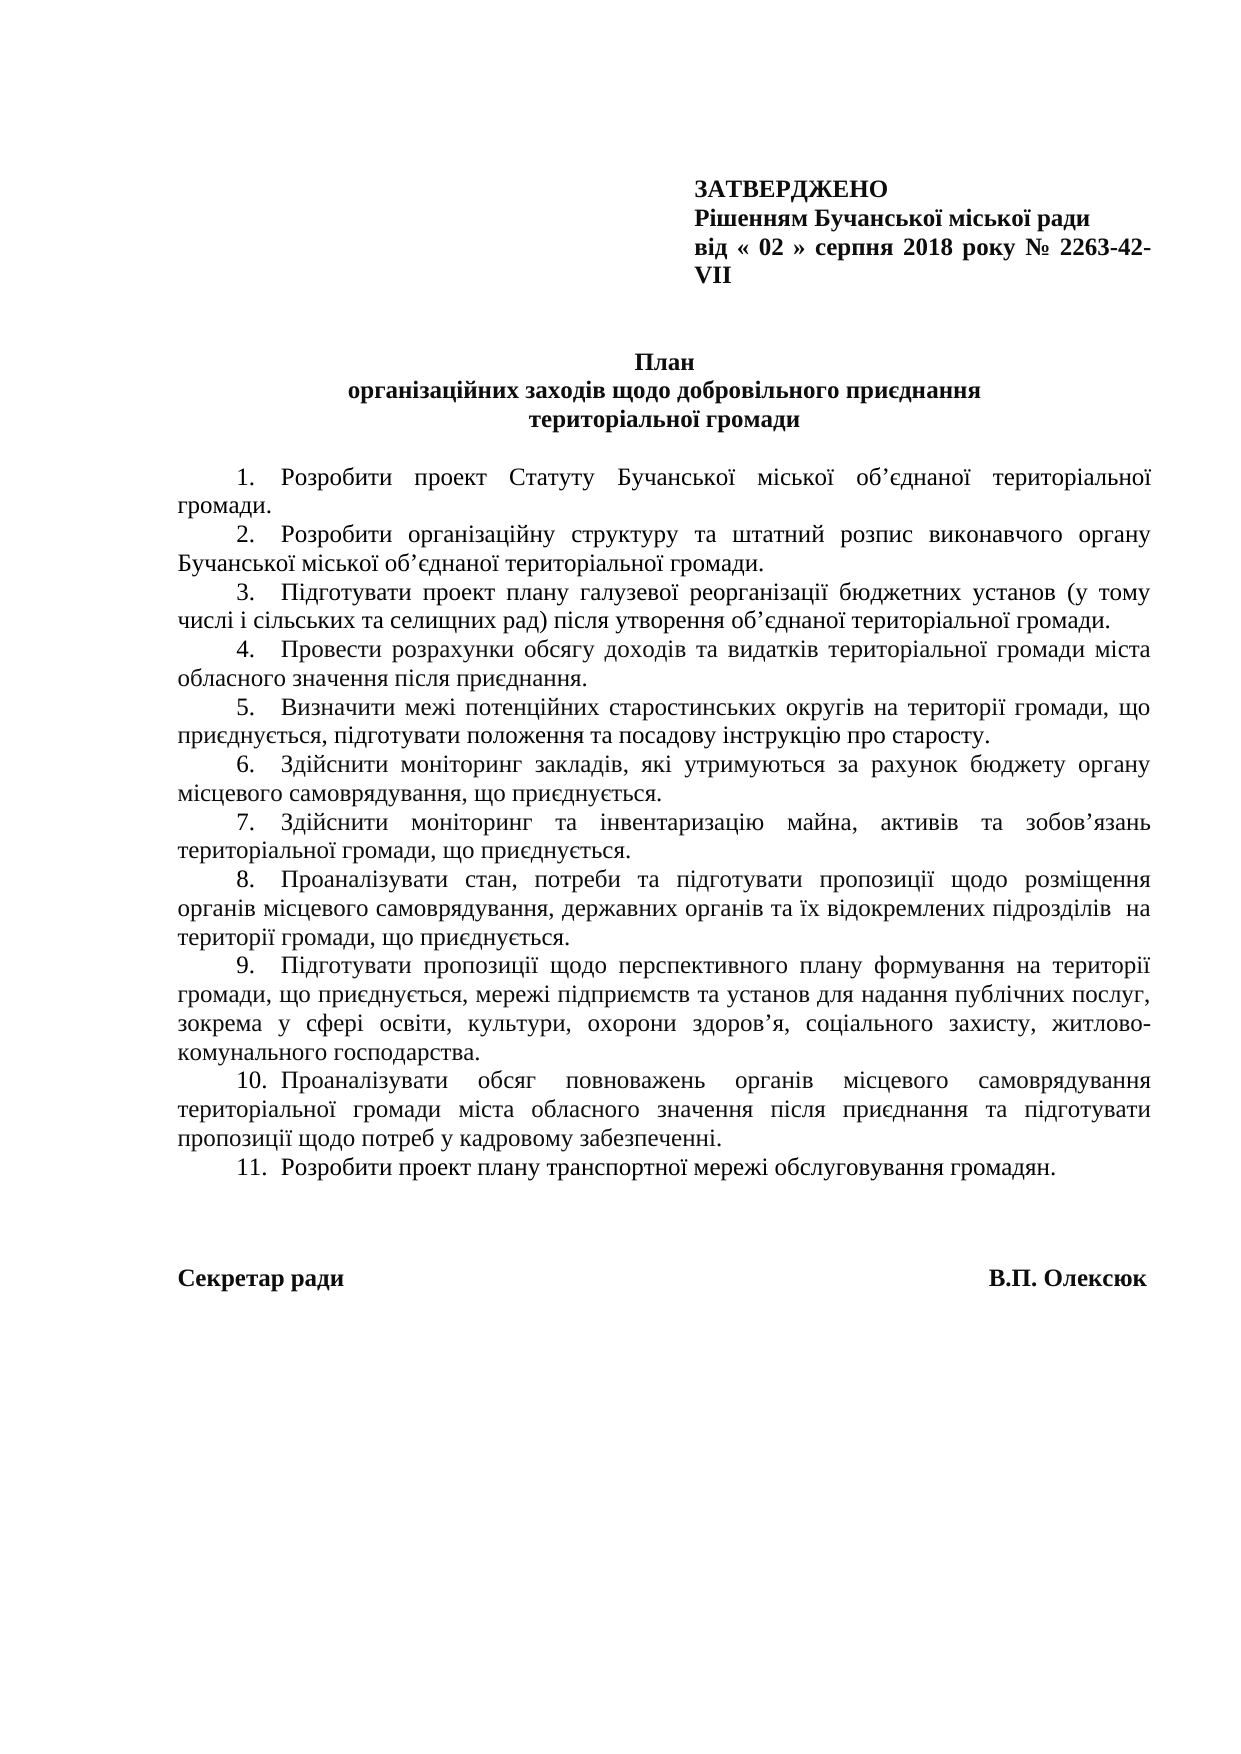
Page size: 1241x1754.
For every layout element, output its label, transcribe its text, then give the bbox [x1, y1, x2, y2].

text організаційних заходів щодо добровільного приєднання [177, 375, 1152, 404]
text територіальної громади [177, 404, 1152, 433]
text Рішенням Бучанської міської ради [694, 203, 1152, 232]
list Здійснити моніторинг та інвентаризацію майна, активів та зобов’язань територіальної громади, що приєднується. [177, 807, 1152, 864]
text від « 02 » серпня 2018 року № 2263-42-VII [694, 232, 1152, 289]
list Підготувати пропозиції щодо перспективного плану формування на території громади, що приєднується, мережі підприємств та установ для надання публічних послуг, зокрема у сфері освіти, культури, охорони здоров’я, соціального захисту, житлово-комунального господарства. [177, 950, 1152, 1065]
text Секретар ради В.П. Олексюк [177, 1263, 1152, 1292]
list Підготувати проект плану галузевої реорганізації бюджетних установ (у тому числі і сільських та селищних рад) після утворення об’єднаної територіальної громади. [177, 577, 1152, 634]
list Розробити організаційну структуру та штатний розпис виконавчого органу Бучанської міської об’єднаної територіальної громади. [177, 519, 1152, 577]
list Проаналізувати стан, потреби та підготувати пропозиції щодо розміщення органів місцевого самоврядування, державних органів та їх відокремлених підрозділів на території громади, що приєднується. [177, 864, 1152, 950]
text План [177, 347, 1152, 375]
list Розробити проект Статуту Бучанської міської об’єднаної територіальної громади. [177, 462, 1152, 519]
list Провести розрахунки обсягу доходів та видатків територіальної громади міста обласного значення після приєднання. [177, 634, 1152, 692]
list Розробити проект плану транспортної мережі обслуговування громадян. [177, 1152, 1152, 1180]
list Визначити межі потенційних старостинських округів на території громади, що приєднується, підготувати положення та посадову інструкцію про старосту. [177, 692, 1152, 749]
list Здійснити моніторинг закладів, які утримуються за рахунок бюджету органу місцевого самоврядування, що приєднується. [177, 749, 1152, 807]
text ЗАТВЕРДЖЕНО [694, 174, 1152, 203]
list Проаналізувати обсяг повноважень органів місцевого самоврядування територіальної громади міста обласного значення після приєднання та підготувати пропозиції щодо потреб у кадровому забезпеченні. [177, 1065, 1152, 1152]
